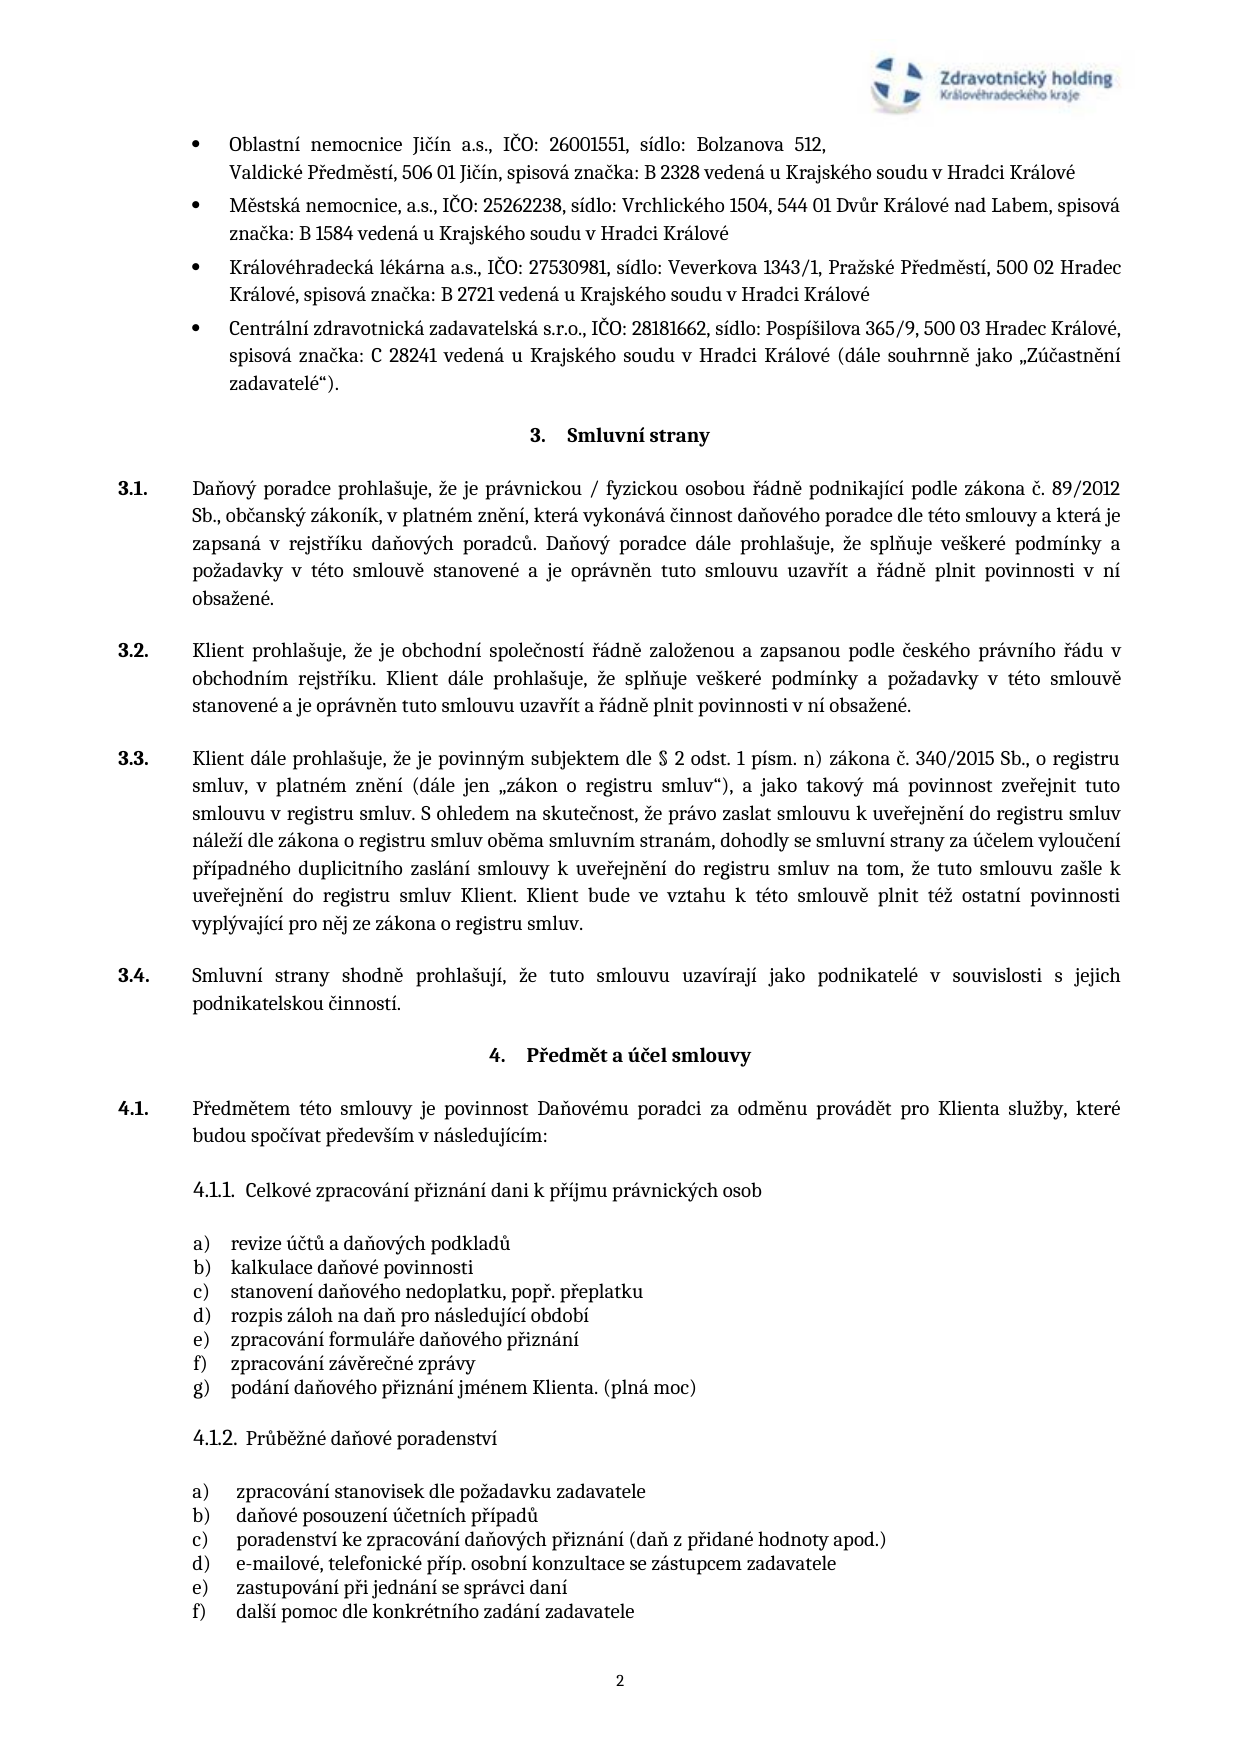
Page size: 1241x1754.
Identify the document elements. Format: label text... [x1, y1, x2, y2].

subtitle Smluvní strany [118, 424, 1122, 448]
list podání daňového přiznání jménem Klienta. (plná moc) [193, 1376, 1122, 1399]
subtitle Předmětem této smlouvy je povinnost Daňovému poradci za odměnu provádět pro Klienta služby, které budou spočívat především v následujícím: [118, 1097, 1122, 1148]
subtitle Královéhradecká lékárna a.s., IČO: 27530981, sídlo: Veverkova 1343/1, Pražské Předměstí, 500 02 Hradec Králové, spisová značka: B 2721 vedená u Krajského soudu v Hradci Králové [192, 255, 1122, 307]
list zpracování stanovisek dle požadavku zadavatele [192, 1480, 1122, 1504]
picture [846, 39, 1137, 133]
subtitle Centrální zdravotnická zadavatelská s.r.o., IČO: 28181662, sídlo: Pospíšilova 365/9, 500 03 Hradec Králové, spisová značka: C 28241 vedená u Krajského soudu v Hradci Králové (dále souhrnně jako „Zúčastnění zadavatelé“). [192, 317, 1122, 396]
subtitle Městská nemocnice, a.s., IČO: 25262238, sídlo: Vrchlického 1504, 544 01 Dvůr Králové nad Labem, spisová značka: B 1584 vedená u Krajského soudu v Hradci Králové [192, 194, 1122, 246]
list revize účtů a daňových podkladů [193, 1232, 1122, 1256]
subtitle Klient prohlašuje, že je obchodní společností řádně založenou a zapsanou podle českého právního řádu v obchodním rejstříku. Klient dále prohlašuje, že splňuje veškeré podmínky a požadavky v této smlouvě stanovené a je oprávněn tuto smlouvu uzavřít a řádně plnit povinnosti v ní obsažené. [118, 639, 1122, 718]
list zpracování závěrečné zprávy [193, 1352, 1122, 1376]
list e-mailové, telefonické příp. osobní konzultace se zástupcem zadavatele [192, 1552, 1122, 1576]
list poradenství ke zpracování daňových přiznání (daň z přidané hodnoty apod.) [192, 1528, 1122, 1552]
subtitle Celkové zpracování přiznání dani k příjmu právnických osob [193, 1177, 1122, 1203]
list další pomoc dle konkrétního zadání zadavatele [192, 1599, 1122, 1623]
subtitle Smluvní strany shodně prohlašují, že tuto smlouvu uzavírají jako podnikatelé v souvislosti s jejich podnikatelskou činností. [118, 964, 1122, 1016]
subtitle Průběžné daňové poradenství [193, 1424, 1122, 1451]
list zastupování při jednání se správci daní [192, 1576, 1122, 1599]
list stanovení daňového nedoplatku, popř. přeplatku [193, 1280, 1122, 1304]
list zpracování formuláře daňového přiznání [193, 1328, 1122, 1352]
list daňové posouzení účetních případů [192, 1504, 1122, 1528]
subtitle Předmět a účel smlouvy [118, 1044, 1122, 1068]
list kalkulace daňové povinnosti [193, 1256, 1122, 1280]
list rozpis záloh na daň pro následující období [193, 1304, 1122, 1328]
subtitle Oblastní nemocnice Jičín a.s., IČO: 26001551, sídlo: Bolzanova 512, Valdické Předměstí, 506 01 Jičín, spisová značka: B 2328 vedená u Krajského soudu v Hradci Králové [192, 133, 1122, 184]
subtitle Klient dále prohlašuje, že je povinným subjektem dle § 2 odst. 1 písm. n) zákona č. 340/2015 Sb., o registru smluv, v platném znění (dále jen „zákon o registru smluv“), a jako takový má povinnost zveřejnit tuto smlouvu v registru smluv. S ohledem na skutečnost, že právo zaslat smlouvu k uveřejnění do registru smluv náleží dle zákona o registru smluv oběma smluvním stranám, dohodly se smluvní strany za účelem vyloučení případného duplicitního zaslání smlouvy k uveřejnění do registru smluv na tom, že tuto smlouvu zašle k uveřejnění do registru smluv Klient. Klient bude ve vztahu k této smlouvě plnit též ostatní povinnosti vyplývající pro něj ze zákona o registru smluv. [118, 747, 1122, 936]
subtitle Daňový poradce prohlašuje, že je právnickou / fyzickou osobou řádně podnikající podle zákona č. 89/2012 Sb., občanský zákoník, v platném znění, která vykonává činnost daňového poradce dle této smlouvy a která je zapsaná v rejstříku daňových poradců. Daňový poradce dále prohlašuje, že splňuje veškeré podmínky a požadavky v této smlouvě stanovené a je oprávněn tuto smlouvu uzavřít a řádně plnit povinnosti v ní obsažené. [118, 477, 1122, 611]
